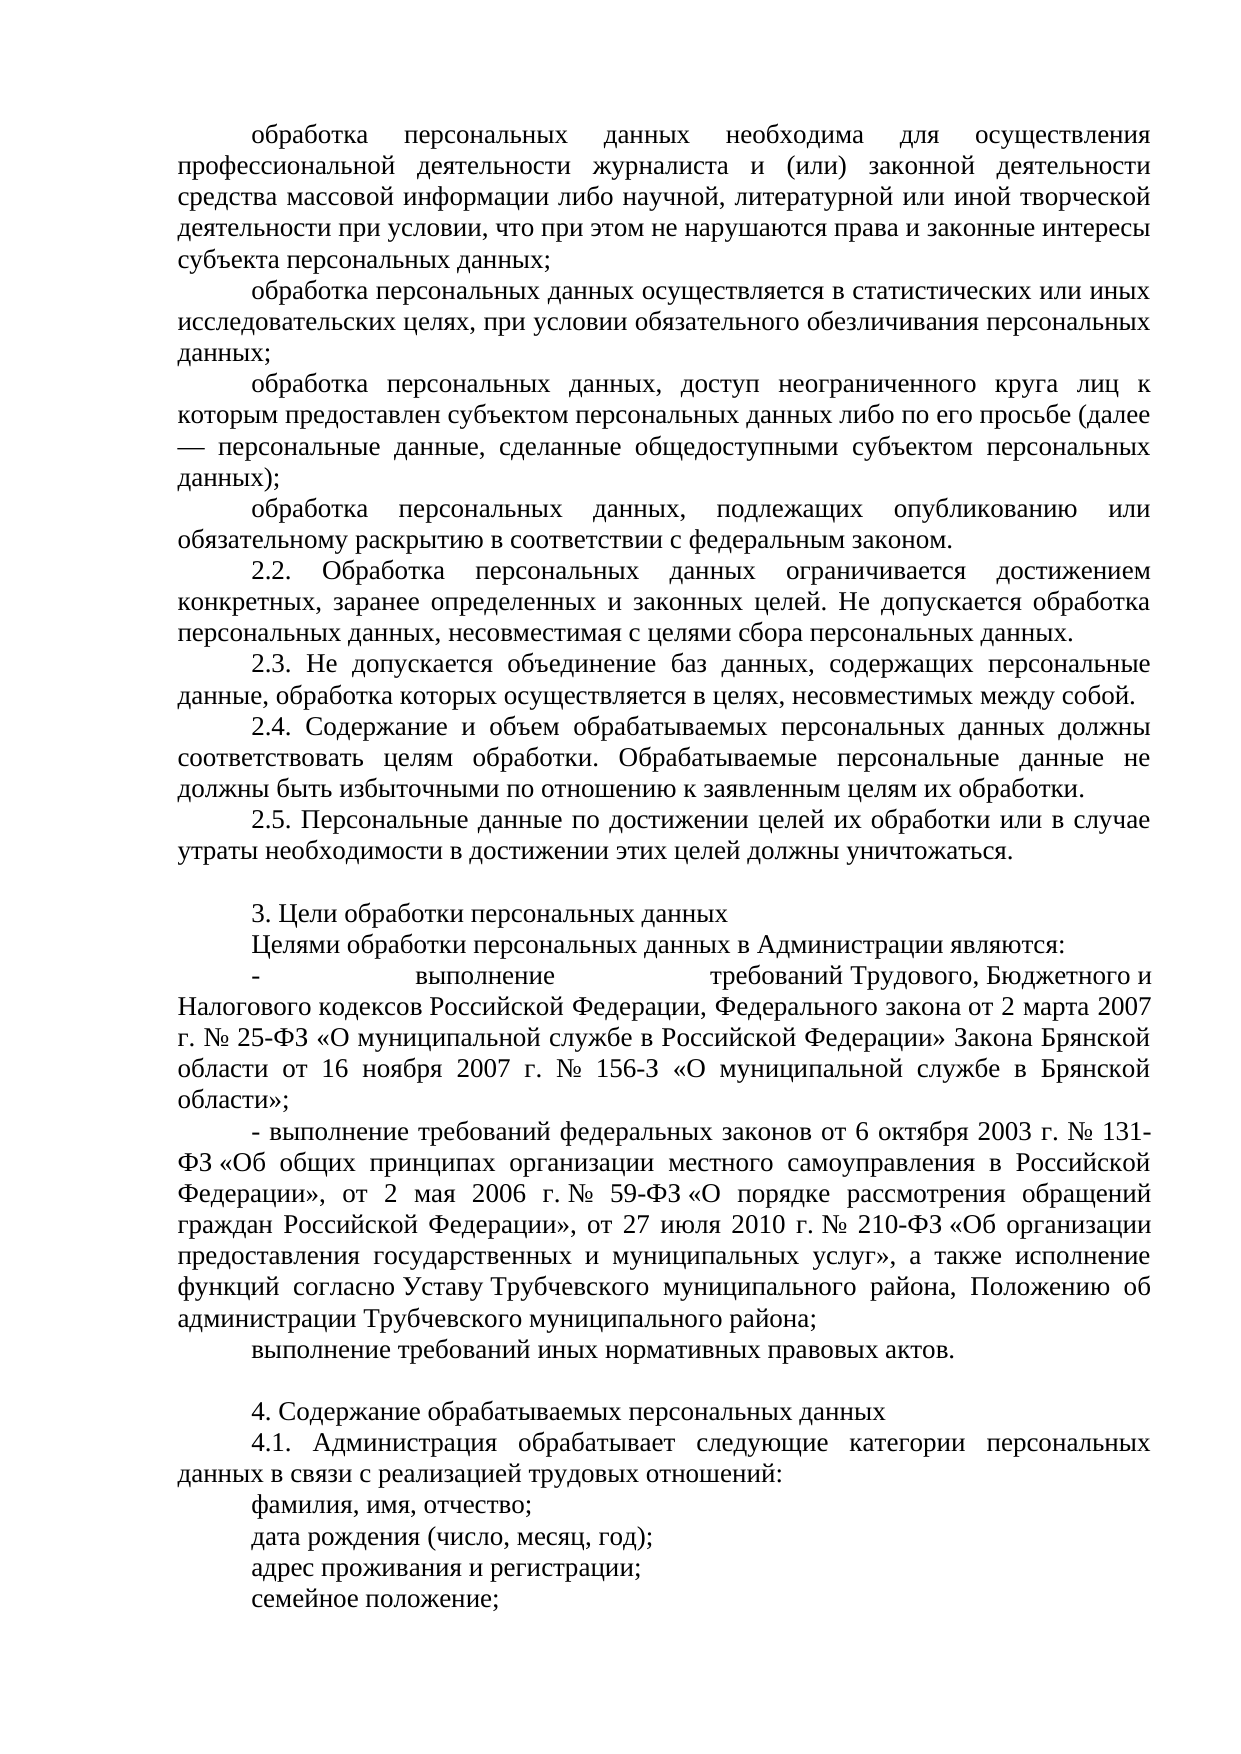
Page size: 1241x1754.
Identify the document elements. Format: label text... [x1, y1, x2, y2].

text обработка персональных данных осуществляется в статистических или иных исследовательских целях, при условии обязательного обезличивания персональных данных; [177, 274, 1152, 367]
text выполнение требований иных нормативных правовых актов. [177, 1333, 1152, 1364]
text 2.4. Содержание и объем обрабатываемых персональных данных должны соответствовать целям обработки. Обрабатываемые персональные данные не должны быть избыточными по отношению к заявленным целям их обработки. [177, 710, 1152, 803]
text 4.1. Администрация обрабатывает следующие категории персональных данных в связи с реализацией трудовых отношений: [177, 1426, 1152, 1488]
text 4. Содержание обрабатываемых персональных данных [177, 1395, 1152, 1426]
text 2.5. Персональные данные по достижении целей их обработки или в случае утраты необходимости в достижении этих целей должны уничтожаться. [177, 803, 1152, 866]
text обработка персональных данных, подлежащих опубликованию или обязательному раскрытию в соответствии с федеральным законом. [177, 492, 1152, 554]
text 3. Цели обработки персональных данных [177, 897, 1152, 928]
text адрес проживания и регистрации; [177, 1551, 1152, 1582]
text обработка персональных данных необходима для осуществления профессиональной деятельности журналиста и (или) законной деятельности средства массовой информации либо научной, литературной или иной творческой деятельности при условии, что при этом не нарушаются права и законные интересы субъекта персональных данных; [177, 118, 1152, 274]
text Целями обработки персональных данных в Администрации являются: [177, 928, 1152, 959]
text - выполнение требований федеральных законов от 6 октября 2003 г. № 131-ФЗ «Об общих принципах организации местного самоуправления в Российской Федерации», от 2 мая 2006 г. № 59-ФЗ «О порядке рассмотрения обращений граждан Российской Федерации», от 27 июля 2010 г. № 210-ФЗ «Об организации предоставления государственных и муниципальных услуг», а также исполнение функций согласно Уставу Трубчевского муниципального района, Положению об администрации Трубчевского муниципального района; [177, 1115, 1152, 1333]
text 2.2. Обработка персональных данных ограничивается достижением конкретных, заранее определенных и законных целей. Не допускается обработка персональных данных, несовместимая с целями сбора персональных данных. [177, 554, 1152, 648]
text - выполнение требований Трудового, Бюджетного и Налогового кодексов Российской Федерации, Федерального закона от 2 марта 2007 г. № 25-ФЗ «О муниципальной службе в Российской Федерации» Закона Брянской области от 16 ноября 2007 г. № 156-З «О муниципальной службе в Брянской области»; [177, 959, 1152, 1115]
text обработка персональных данных, доступ неограниченного круга лиц к которым предоставлен субъектом персональных данных либо по его просьбе (далее — персональные данные, сделанные общедоступными субъектом персональных данных); [177, 367, 1152, 492]
text дата рождения (число, месяц, год); [177, 1520, 1152, 1551]
text семейное положение; [177, 1582, 1152, 1613]
text 2.3. Не допускается объединение баз данных, содержащих персональные данные, обработка которых осуществляется в целях, несовместимых между собой. [177, 648, 1152, 710]
text фамилия, имя, отчество; [177, 1488, 1152, 1520]
